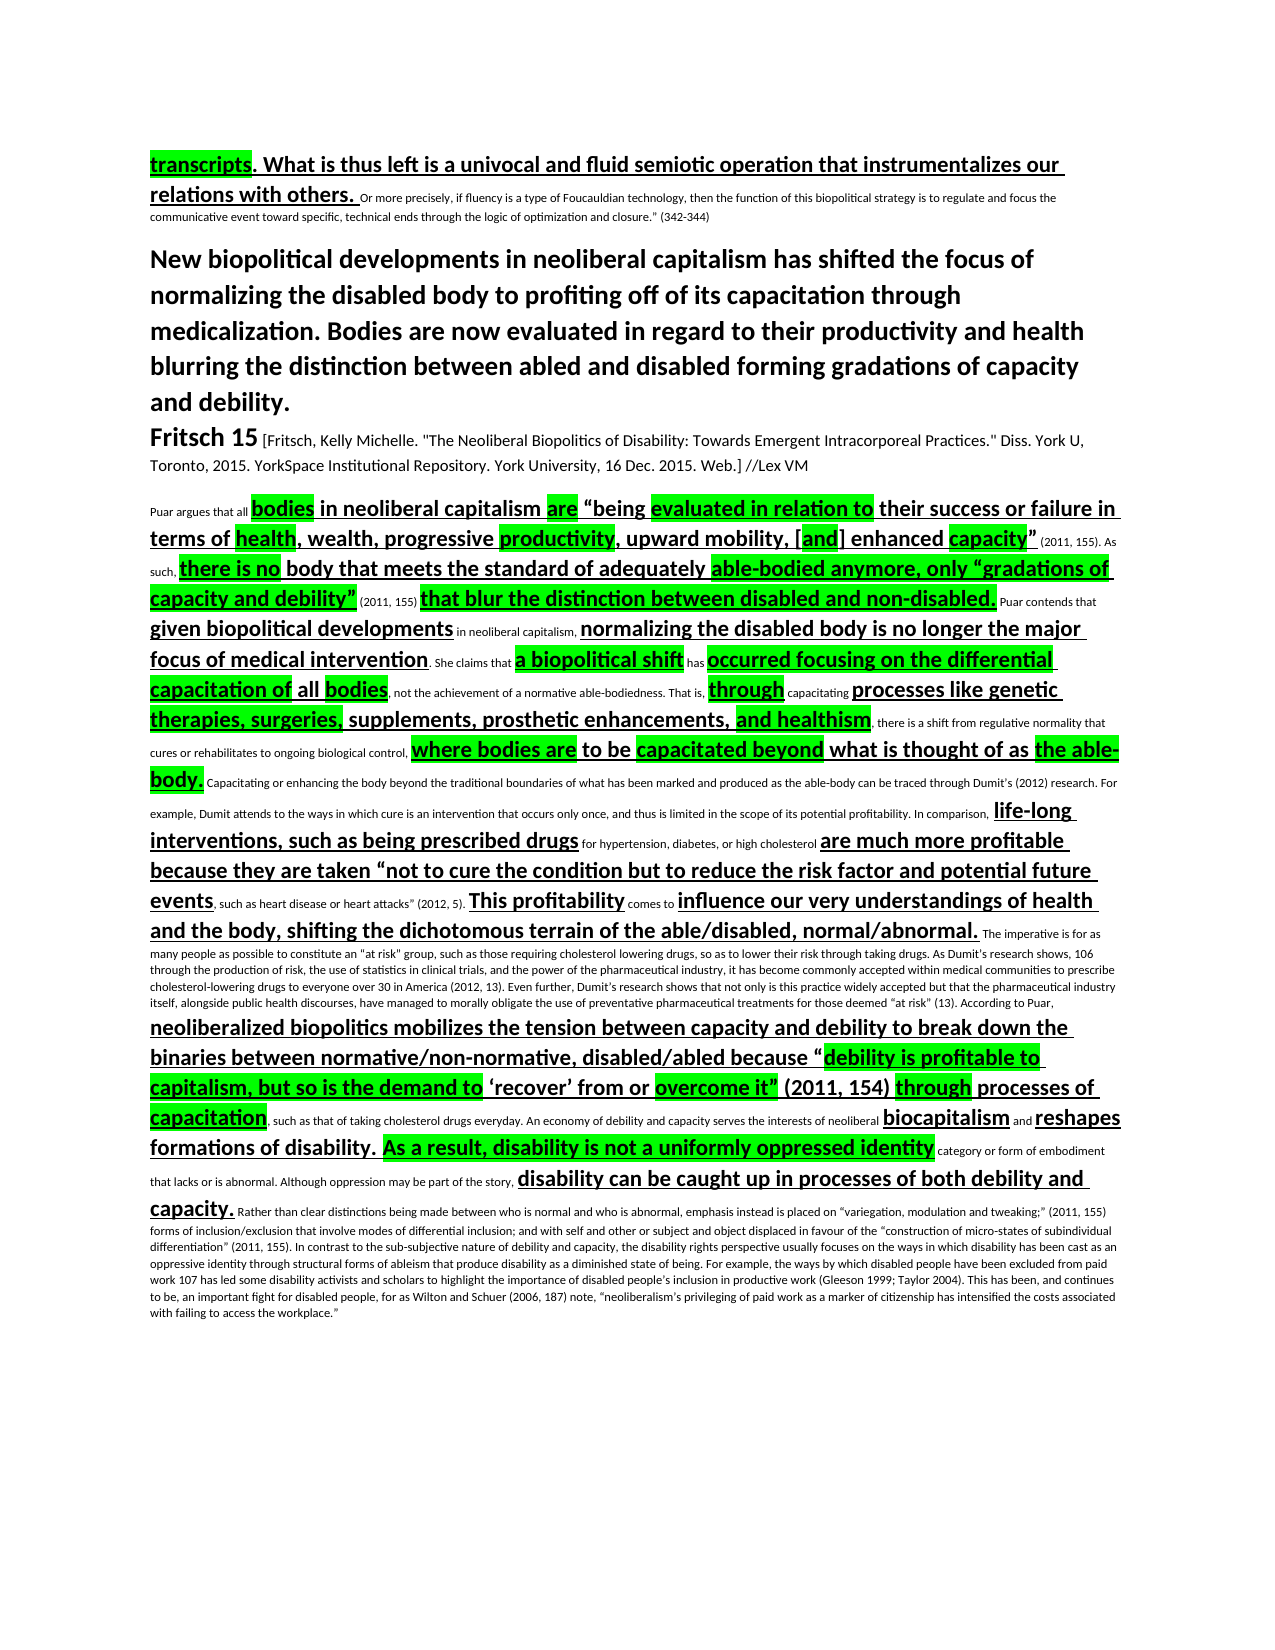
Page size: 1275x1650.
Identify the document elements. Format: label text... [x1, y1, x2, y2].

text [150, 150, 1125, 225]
text Fritsch 15 [Fritsch, Kelly Michelle. "The Neoliberal Biopolitics of Disability: Towards Emergent Intracorporeal Practices." Diss. York U, Toronto, 2015. YorkSpace Institutional Repository. York University, 16 Dec. 2015. Web.] //Lex VM [150, 421, 1125, 476]
text Puar argues that all bodies in neoliberal capitalism are “being evaluated in relation to their success or failure in terms of health, wealth, progressive productivity, upward mobility, [and] enhanced capacity” (2011, 155). As such, there is no body that meets the standard of adequately able-bodied anymore, only “gradations of capacity and debility” (2011, 155) that blur the distinction between disabled and non-disabled. Puar contends that given biopolitical developments in neoliberal capitalism, normalizing the disabled body is no longer the major focus of medical intervention. She claims that a biopolitical shift has occurred focusing on the differential capacitation of all bodies, not the achievement of a normative able-bodiedness. That is, through capacitating processes like genetic therapies, surgeries, supplements, prosthetic enhancements, and healthism, there is a shift from regulative normality that cures or rehabilitates to ongoing biological control, where bodies are to be capacitated beyond what is thought of as the able-body. Capacitating or enhancing the body beyond the traditional boundaries of what has been marked and produced as the able-body can be traced through Dumit’s (2012) research. For example, Dumit attends to the ways in which cure is an intervention that occurs only once, and thus is limited in the scope of its potential profitability. In comparison, life-long interventions, such as being prescribed drugs for hypertension, diabetes, or high cholesterol are much more profitable because they are taken “not to cure the condition but to reduce the risk factor and potential future events, such as heart disease or heart attacks” (2012, 5). This profitability comes to influence our very understandings of health and the body, shifting the dichotomous terrain of the able/disabled, normal/abnormal. The imperative is for as many people as possible to constitute an “at risk” group, such as those requiring cholesterol lowering drugs, so as to lower their risk through taking drugs. As Dumit’s research shows, 106 through the production of risk, the use of statistics in clinical trials, and the power of the pharmaceutical industry, it has become commonly accepted within medical communities to prescribe cholesterol-lowering drugs to everyone over 30 in America (2012, 13). Even further, Dumit’s research shows that not only is this practice widely accepted but that the pharmaceutical industry itself, alongside public health discourses, have managed to morally obligate the use of preventative pharmaceutical treatments for those deemed “at risk” (13). According to Puar, neoliberalized biopolitics mobilizes the tension between capacity and debility to break down the binaries between normative/non-normative, disabled/abled because “debility is profitable to capitalism, but so is the demand to ‘recover’ from or overcome it” (2011, 154) through processes of capacitation, such as that of taking cholesterol drugs everyday. An economy of debility and capacity serves the interests of neoliberal biocapitalism and reshapes formations of disability. As a result, disability is not a uniformly oppressed identity category or form of embodiment that lacks or is abnormal. Although oppression may be part of the story, disability can be caught up in processes of both debility and capacity. Rather than clear distinctions being made between who is normal and who is abnormal, emphasis instead is placed on “variegation, modulation and tweaking;” (2011, 155) forms of inclusion/exclusion that involve modes of differential inclusion; and with self and other or subject and object displaced in favour of the “construction of micro-states of subindividual differentiation” (2011, 155). In contrast to the sub-subjective nature of debility and capacity, the disability rights perspective usually focuses on the ways in which disability has been cast as an oppressive identity through structural forms of ableism that produce disability as a diminished state of being. For example, the ways by which disabled people have been excluded from paid work 107 has led some disability activists and scholars to highlight the importance of disabled people’s inclusion in productive work (Gleeson 1999; Taylor 2004). This has been, and continues to be, an important fight for disabled people, for as Wilton and Schuer (2006, 187) note, “neoliberalism’s privileging of paid work as a marker of citizenship has intensified the costs associated with failing to access the workplace.” [150, 494, 1125, 1321]
subtitle New biopolitical developments in neoliberal capitalism has shifted the focus of normalizing the disabled body to profiting off of its capacitation through medicalization. Bodies are now evaluated in regard to their productivity and health blurring the distinction between abled and disabled forming gradations of capacity and debility. [150, 242, 1125, 418]
